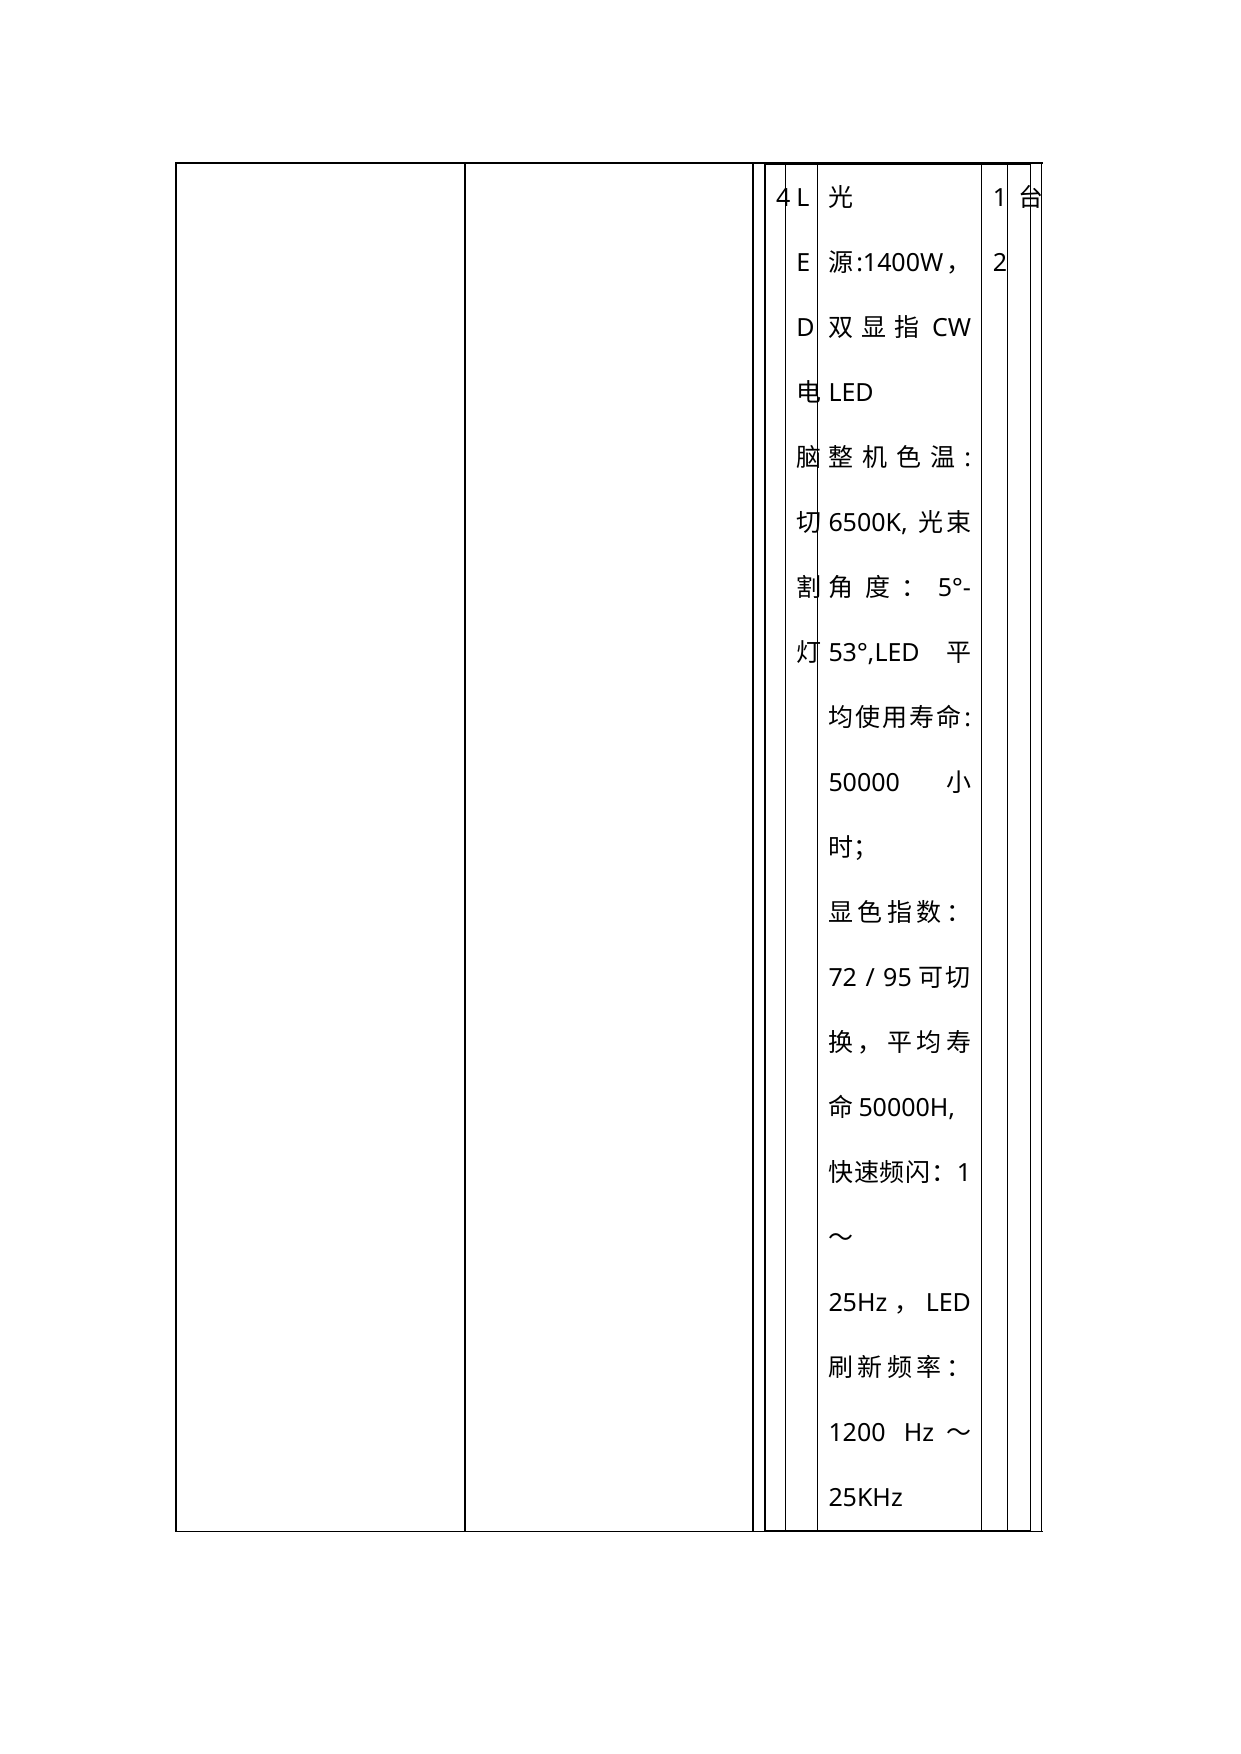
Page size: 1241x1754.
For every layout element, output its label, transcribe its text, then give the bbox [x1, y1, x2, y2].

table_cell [1031, 194, 1041, 1531]
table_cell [982, 165, 1007, 1530]
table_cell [754, 164, 764, 1531]
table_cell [818, 165, 981, 1530]
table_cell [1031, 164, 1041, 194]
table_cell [786, 165, 817, 1530]
table_cell 4 [466, 164, 752, 1531]
table_cell [177, 164, 464, 1531]
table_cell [766, 165, 785, 1530]
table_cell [1008, 165, 1030, 1530]
